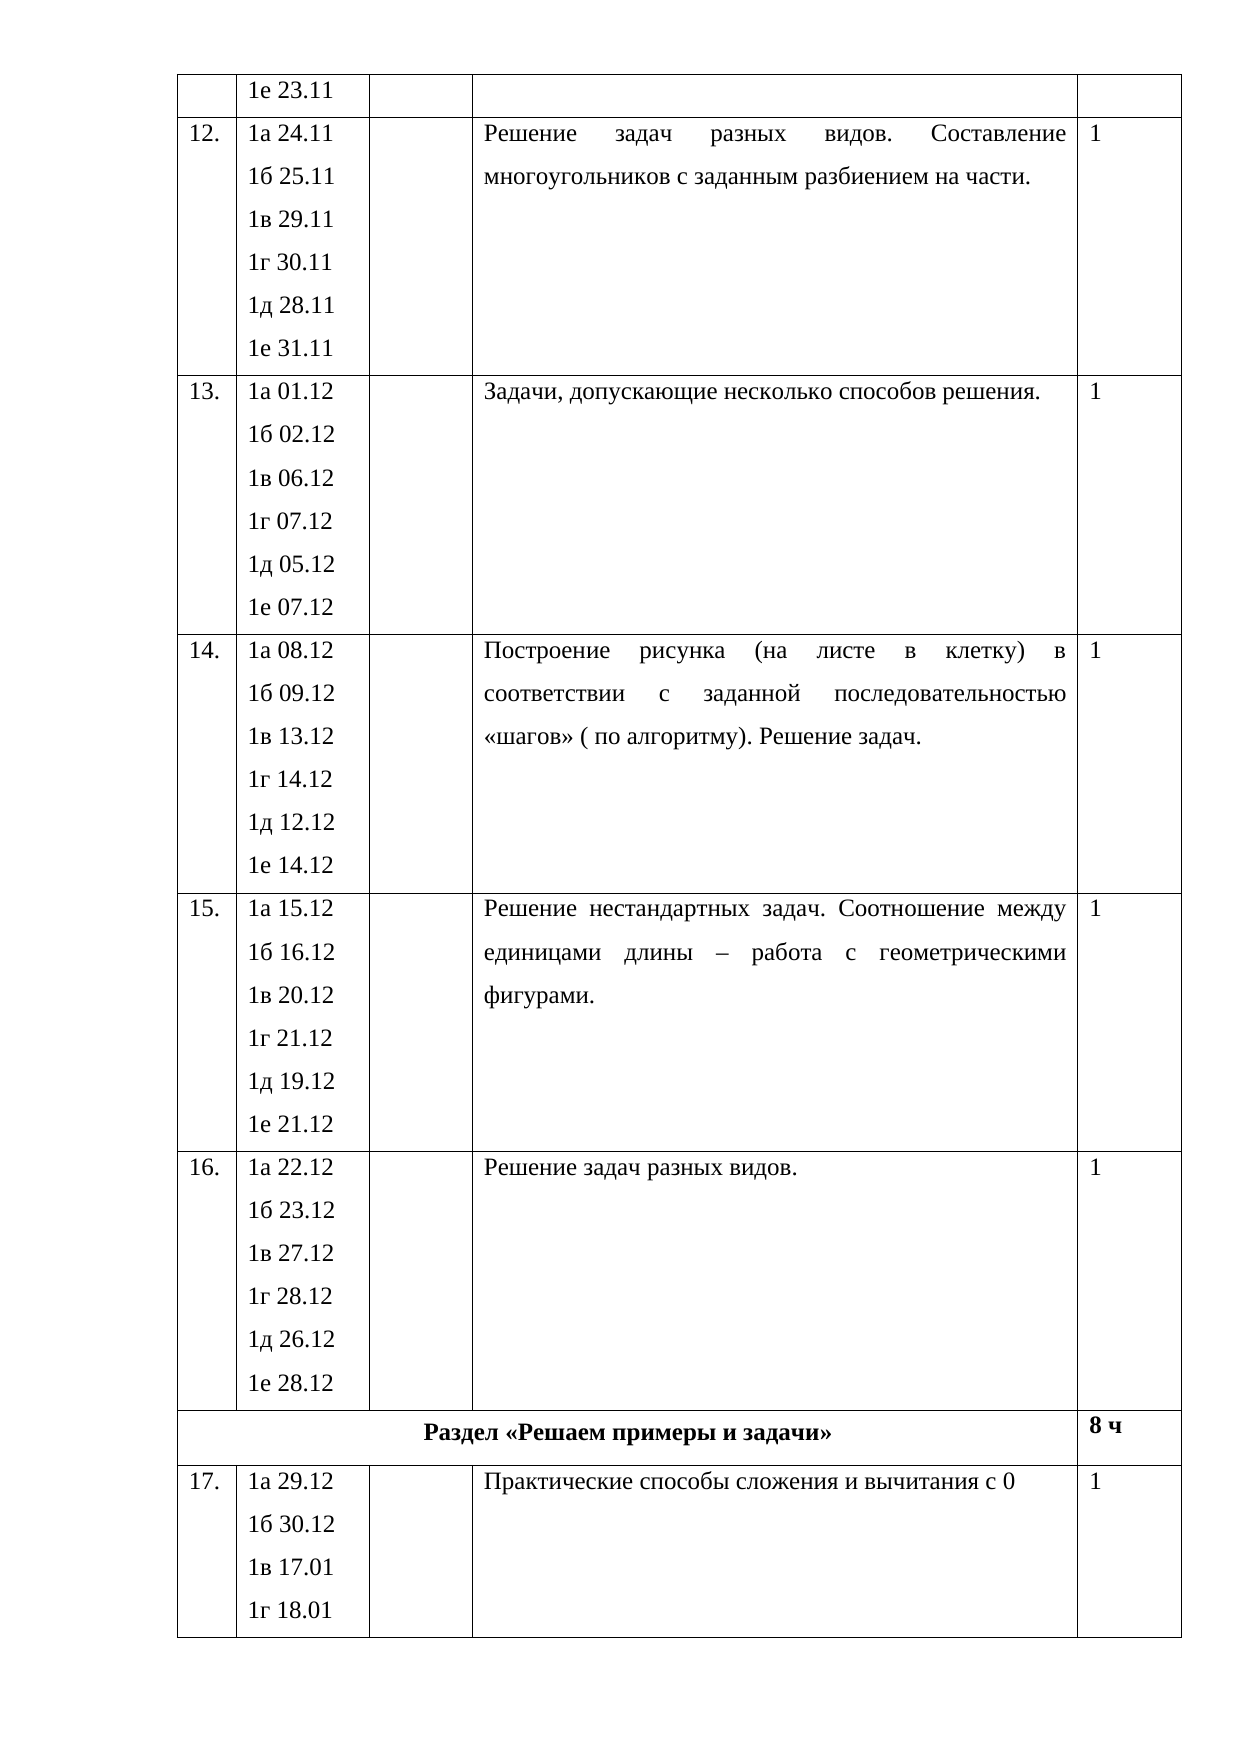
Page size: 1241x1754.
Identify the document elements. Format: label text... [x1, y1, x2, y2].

table_cell [178, 635, 236, 892]
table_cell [237, 75, 369, 117]
table_cell Построение рисунка (на листе в клетку) в соответствии с заданной последовательностью «шагов» ( по алгоритму). Решение задач. [473, 635, 1077, 892]
table_cell 1а 22.12 1б 23.12 1в 27.12 1г 28.12 1д 26.12 1е 28.12 [237, 1152, 369, 1409]
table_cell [473, 75, 1077, 117]
table_cell [178, 894, 236, 1151]
table_cell [178, 1466, 236, 1637]
table_cell 1а 01.12 1б 02.12 1в 06.12 1г 07.12 1д 05.12 1е 07.12 [237, 376, 369, 634]
table_cell 1 [1078, 894, 1181, 1151]
table_cell 1 [1078, 1466, 1181, 1637]
table_cell Решение нестандартных задач. Соотношение между единицами длины – работа с геометрическими фигурами. [473, 894, 1077, 1151]
table_cell [370, 118, 472, 375]
table_cell 1 [1078, 118, 1181, 375]
table_cell [178, 118, 236, 375]
table_cell Задачи, допускающие несколько способов решения. [473, 376, 1077, 634]
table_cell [237, 1466, 369, 1637]
table_cell 1 [1078, 635, 1181, 892]
table_cell [370, 376, 472, 634]
table_cell [178, 75, 236, 117]
table_cell [370, 1466, 472, 1637]
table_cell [473, 1466, 1077, 1637]
table_cell 1 [1078, 75, 1181, 117]
table_cell 1а 08.12 1б 09.12 1в 13.12 1г 14.12 1д 12.12 1е 14.12 [237, 635, 369, 892]
table_cell 1а 15.12 1б 16.12 1в 20.12 1г 21.12 1д 19.12 1е 21.12 [237, 894, 369, 1151]
table_cell 1 [1078, 1152, 1181, 1409]
table_cell [370, 894, 472, 1151]
table_cell 1а 24.11 1б 25.11 1в 29.11 1г 30.11 1д 28.11 1е 31.11 [237, 118, 369, 375]
table_cell [178, 1152, 236, 1409]
table_cell 8 ч [1078, 1411, 1181, 1465]
table_cell 1 [1078, 376, 1181, 634]
table_cell Решение задач разных видов. [473, 1152, 1077, 1409]
table_cell [178, 376, 236, 634]
table_cell Раздел «Решаем примеры и задачи» [178, 1411, 1077, 1465]
table_cell [370, 635, 472, 892]
table_cell Решение задач разных видов. Составление многоугольников с заданным разбиением на части. [473, 118, 1077, 375]
table_cell . [370, 75, 472, 117]
table_cell [370, 1152, 472, 1409]
